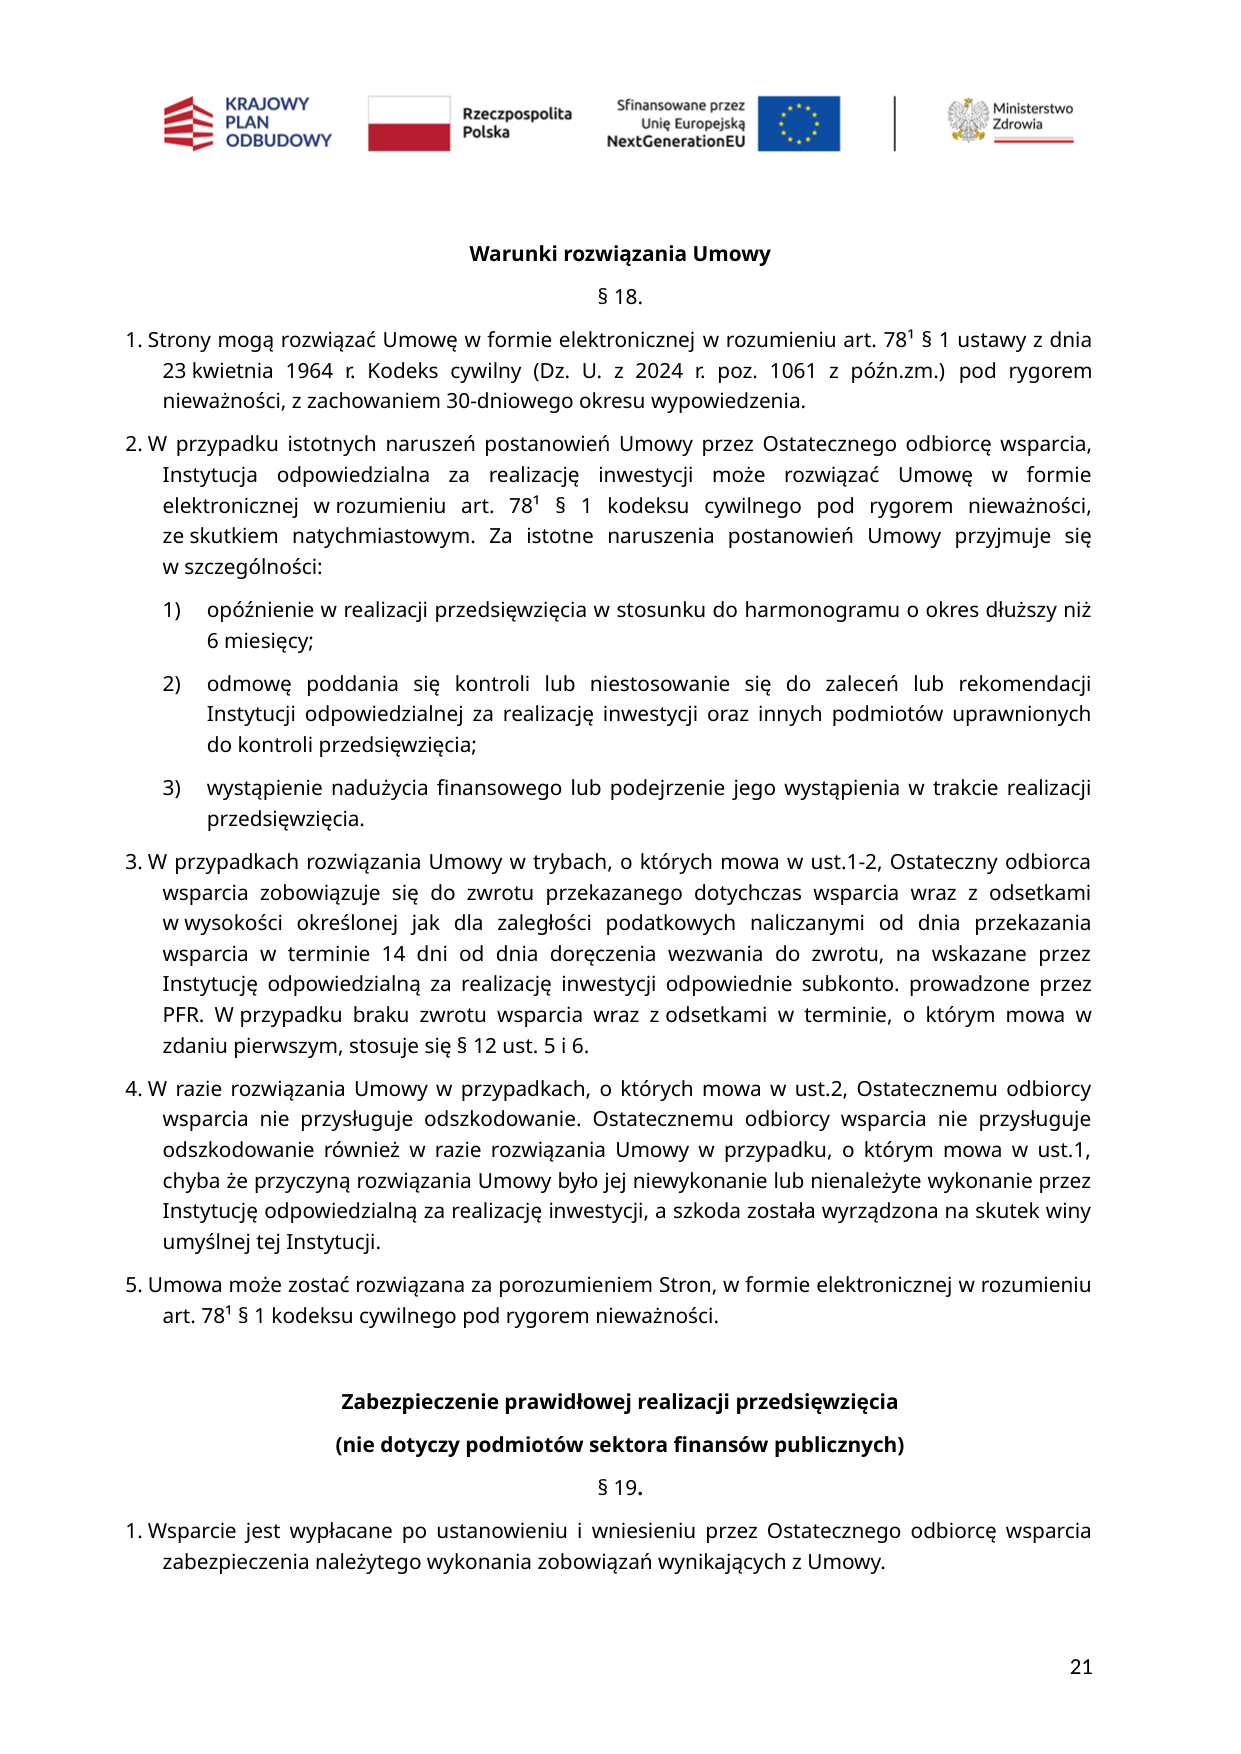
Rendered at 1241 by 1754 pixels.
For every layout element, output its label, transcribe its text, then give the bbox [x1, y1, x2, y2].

text § 18. [148, 282, 1093, 311]
list Strony mogą rozwiązać Umowę w formie elektronicznej w rozumieniu art. 78¹ § 1 ustawy z dnia 23 kwietnia 1964 r. Kodeks cywilny (Dz. U. z 2024 r. poz. 1061 z późn.zm.) pod rygorem nieważności, z zachowaniem 30-dniowego okresu wypowiedzenia. [125, 325, 1093, 415]
list W przypadkach rozwiązania Umowy w trybach, o których mowa w ust.1-2, Ostateczny odbiorca wsparcia zobowiązuje się do zwrotu przekazanego dotychczas wsparcia wraz z odsetkami w wysokości określonej jak dla zaległości podatkowych naliczanymi od dnia przekazania wsparcia w terminie 14 dni od dnia doręczenia wezwania do zwrotu, na wskazane przez Instytucję odpowiedzialną za realizację inwestycji odpowiednie subkonto. prowadzone przez PFR. W przypadku braku zwrotu wsparcia wraz z odsetkami w terminie, o którym mowa w zdaniu pierwszym, stosuje się § 12 ust. 5 i 6. [125, 847, 1093, 1059]
text (nie dotyczy podmiotów sektora finansów publicznych) [148, 1430, 1093, 1459]
list W razie rozwiązania Umowy w przypadkach, o których mowa w ust.2, Ostatecznemu odbiorcy wsparcia nie przysługuje odszkodowanie. Ostatecznemu odbiorcy wsparcia nie przysługuje odszkodowanie również w razie rozwiązania Umowy w przypadku, o którym mowa w ust.1, chyba że przyczyną rozwiązania Umowy było jej niewykonanie lub nienależyte wykonanie przez Instytucję odpowiedzialną za realizację inwestycji, a szkoda została wyrządzona na skutek winy umyślnej tej Instytucji. [125, 1074, 1093, 1256]
list opóźnienie w realizacji przedsięwzięcia w stosunku do harmonogramu o okres dłuższy niż 6 miesięcy; [162, 595, 1093, 654]
text Warunki rozwiązania Umowy [148, 239, 1093, 267]
list wystąpienie nadużycia finansowego lub podejrzenie jego wystąpienia w trakcie realizacji przedsięwzięcia. [162, 773, 1093, 832]
list W przypadku istotnych naruszeń postanowień Umowy przez Ostatecznego odbiorcę wsparcia, Instytucja odpowiedzialna za realizację inwestycji może rozwiązać Umowę w formie elektronicznej w rozumieniu art. 78¹ § 1 kodeksu cywilnego pod rygorem nieważności, ze skutkiem natychmiastowym. Za istotne naruszenia postanowień Umowy przyjmuje się w szczególności: [125, 429, 1093, 581]
text Zabezpieczenie prawidłowej realizacji przedsięwzięcia [148, 1387, 1093, 1416]
list Umowa może zostać rozwiązana za porozumieniem Stron, w formie elektronicznej w rozumieniu art. 78¹ § 1 kodeksu cywilnego pod rygorem nieważności. [125, 1270, 1093, 1329]
picture [147, 73, 1093, 168]
list odmowę poddania się kontroli lub niestosowanie się do zaleceń lub rekomendacji Instytucji odpowiedzialnej za realizację inwestycji oraz innych podmiotów uprawnionych do kontroli przedsięwzięcia; [162, 669, 1093, 759]
text § 19. [148, 1473, 1093, 1502]
list Wsparcie jest wypłacane po ustanowieniu i wniesieniu przez Ostatecznego odbiorcę wsparcia zabezpieczenia należytego wykonania zobowiązań wynikających z Umowy. [125, 1516, 1093, 1576]
